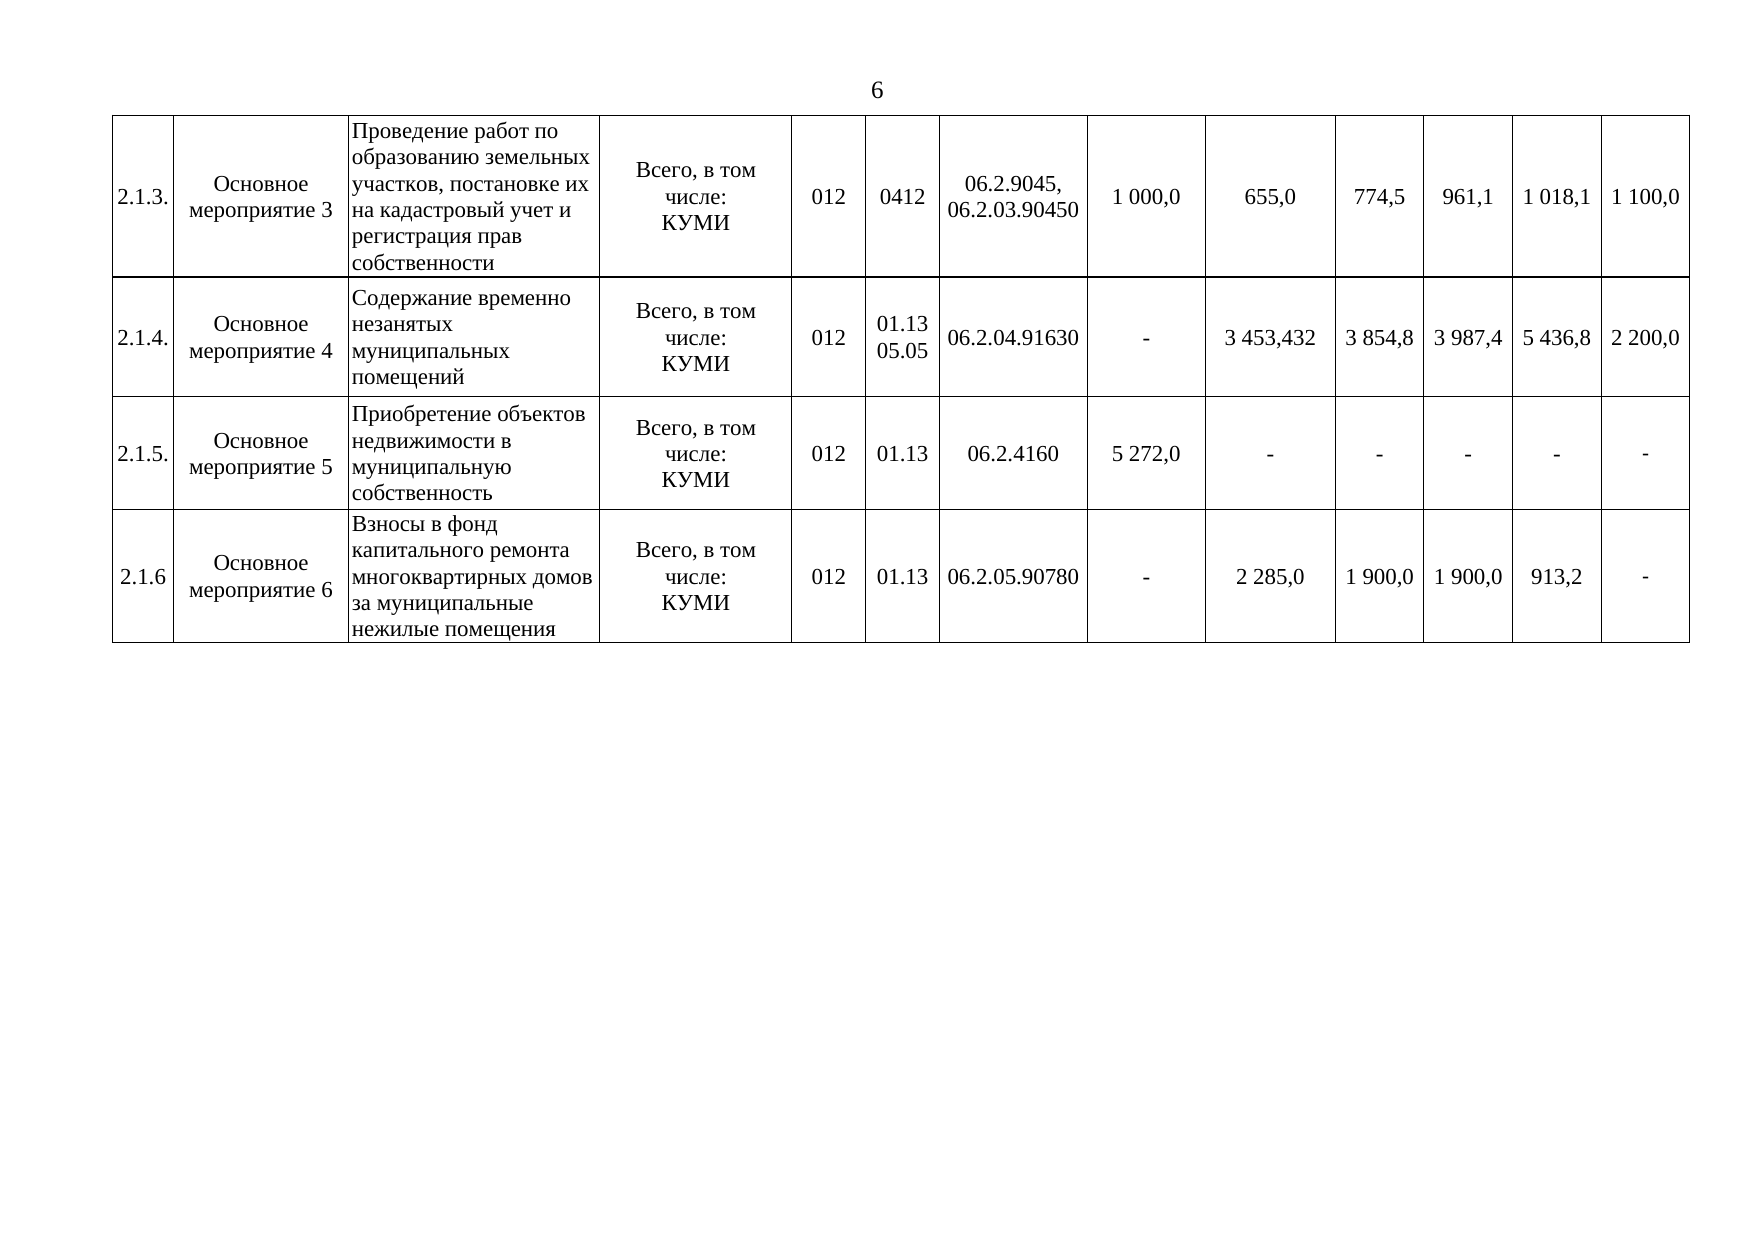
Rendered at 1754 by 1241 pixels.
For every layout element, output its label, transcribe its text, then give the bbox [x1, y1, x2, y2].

table_cell 06.2.04.91630 [940, 278, 1087, 396]
table_cell 1 100,0 [1602, 116, 1689, 276]
table_cell 913,2 [1513, 510, 1601, 642]
table_cell - [1602, 397, 1689, 509]
table_cell 2 200,0 [1602, 278, 1689, 396]
table_cell Приобретение объектов недвижимости в муниципальную собственность [349, 397, 599, 509]
table_cell - [1206, 397, 1335, 509]
table_cell 012 [792, 510, 865, 642]
table_cell 01.13 [866, 510, 939, 642]
table_cell 5 436,8 [1513, 278, 1601, 396]
table_cell Всего, в том числе: КУМИ [600, 278, 791, 396]
table_cell 5 272,0 [1088, 397, 1205, 509]
table_cell Содержание временно незанятых муниципальных помещений [349, 278, 599, 396]
table_cell 3 453,432 [1206, 278, 1335, 396]
table_cell 01.13 [866, 397, 939, 509]
table_cell - [1088, 510, 1205, 642]
table_cell 012 [792, 116, 865, 276]
table_cell 1 018,1 [1513, 116, 1601, 276]
table_cell Основное мероприятие 6 [174, 510, 348, 642]
table_cell 012 [792, 278, 865, 396]
table_cell - [1336, 397, 1423, 509]
table_cell 655,0 [1206, 116, 1335, 276]
table_cell 06.2.05.90780 [940, 510, 1087, 642]
table_cell 2.1.5. [113, 397, 173, 509]
table_cell - [1602, 510, 1689, 642]
table_cell Всего, в том числе: КУМИ [600, 397, 791, 509]
table_cell Всего, в том числе: КУМИ [600, 510, 791, 642]
table_cell 01.13 05.05 [866, 278, 939, 396]
table_cell Проведение работ по образованию земельных участков, постановке их на кадастровый учет и регистрация прав собственности [349, 116, 599, 276]
table_cell 06.2.9045, 06.2.03.90450 [940, 116, 1087, 276]
table_cell 0412 [866, 116, 939, 276]
table_cell 774,5 [1336, 116, 1423, 276]
table_cell Основное мероприятие 5 [174, 397, 348, 509]
table_cell - [1424, 397, 1512, 509]
table_cell 1 000,0 [1088, 116, 1205, 276]
table_cell 961,1 [1424, 116, 1512, 276]
table_cell Основное мероприятие 3 [174, 116, 348, 276]
table_cell Взносы в фонд капитального ремонта многоквартирных домов за муниципальные нежилые помещения [349, 510, 599, 642]
table_cell - [1088, 278, 1205, 396]
table_cell - [1513, 397, 1601, 509]
table_cell 3 854,8 [1336, 278, 1423, 396]
table_cell 1 900,0 [1424, 510, 1512, 642]
table_cell 2 285,0 [1206, 510, 1335, 642]
table_cell Основное мероприятие 4 [174, 278, 348, 396]
table_cell 06.2.4160 [940, 397, 1087, 509]
table_cell 2.1.6 [113, 510, 173, 642]
table_cell 3 987,4 [1424, 278, 1512, 396]
table_cell Всего, в том числе: КУМИ [600, 116, 791, 276]
table_cell 1 900,0 [1336, 510, 1423, 642]
table_cell 2.1.4. [113, 278, 173, 396]
table_cell 2.1.3. [113, 116, 173, 276]
table_cell 012 [792, 397, 865, 509]
